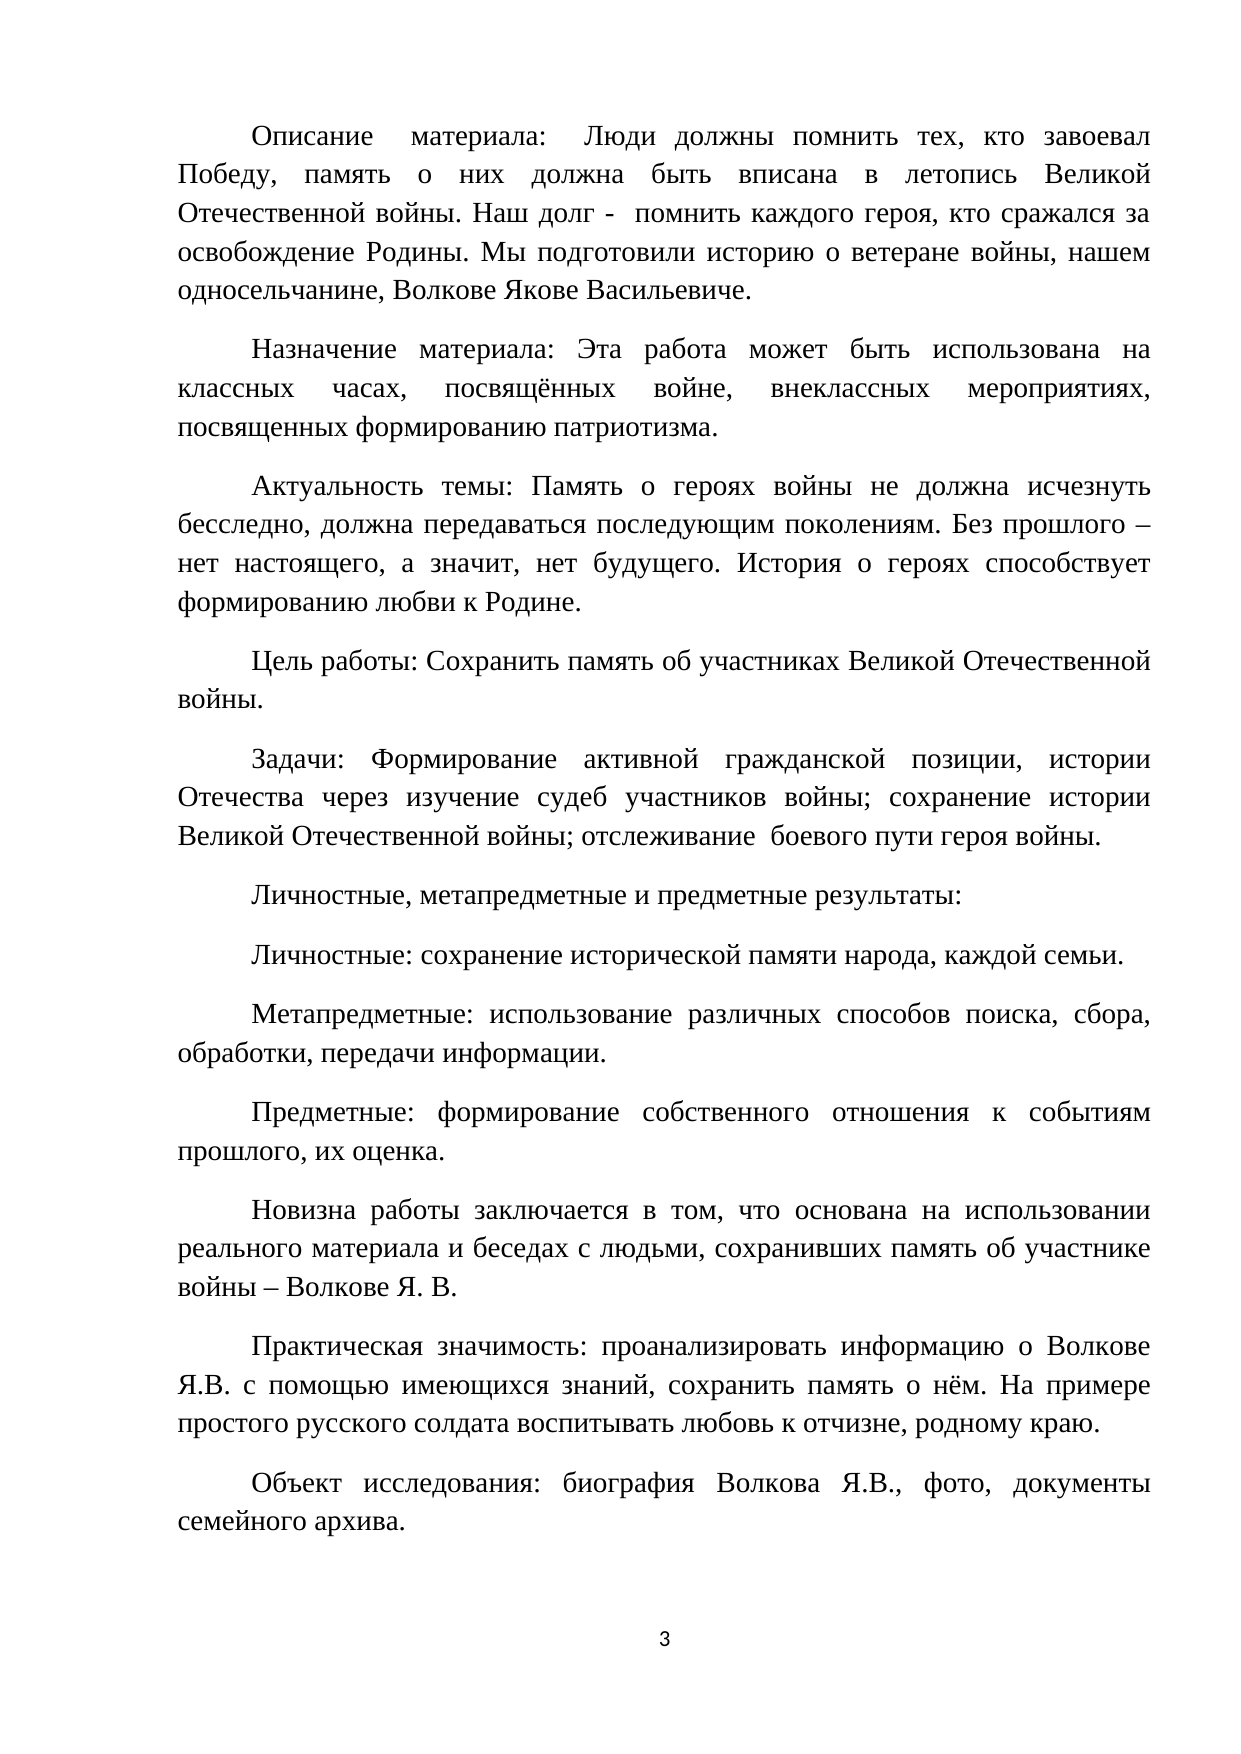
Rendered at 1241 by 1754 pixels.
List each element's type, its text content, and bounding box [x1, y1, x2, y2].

text Предметные: формирование собственного отношения к событиям прошлого, их оценка. [177, 1094, 1152, 1166]
text Практическая значимость: проанализировать информацию о Волкове Я.В. с помощью имеющихся знаний, сохранить память о нём. На примере простого русского солдата воспитывать любовь к отчизне, родному краю. [177, 1328, 1152, 1439]
text Объект исследования: биография Волкова Я.В., фото, документы семейного архива. [177, 1465, 1152, 1537]
text Задачи: Формирование активной гражданской позиции, истории Отечества через изучение судеб участников войны; сохранение истории Великой Отечественной войны; отслеживание боевого пути героя войны. [177, 741, 1152, 852]
text Назначение материала: Эта работа может быть использована на классных часах, посвящённых войне, внеклассных мероприятиях, посвященных формированию патриотизма. [177, 332, 1152, 442]
text Цель работы: Сохранить память об участниках Великой Отечественной войны. [177, 643, 1152, 715]
text Новизна работы заключается в том, что основана на использовании реального материала и беседах с людьми, сохранивших память об участнике войны – Волкове Я. В. [177, 1192, 1152, 1303]
text Актуальность темы: Память о героях войны не должна исчезнуть бесследно, должна передаваться последующим поколениям. Без прошлого – нет настоящего, а значит, нет будущего. История о героях способствует формированию любви к Родине. [177, 468, 1152, 617]
text Личностные, метапредметные и предметные результаты: [177, 877, 1152, 911]
text Описание материала: Люди должны помнить тех, кто завоевал Победу, память о них должна быть вписана в летопись Великой Отечественной войны. Наш долг - помнить каждого героя, кто сражался за освобождение Родины. Мы подготовили историю о ветеране войны, нашем односельчанине, Волкове Якове Васильевиче. [177, 118, 1152, 306]
text Метапредметные: использование различных способов поиска, сбора, обработки, передачи информации. [177, 996, 1152, 1068]
text Личностные: сохранение исторической памяти народа, каждой семьи. [177, 937, 1152, 970]
